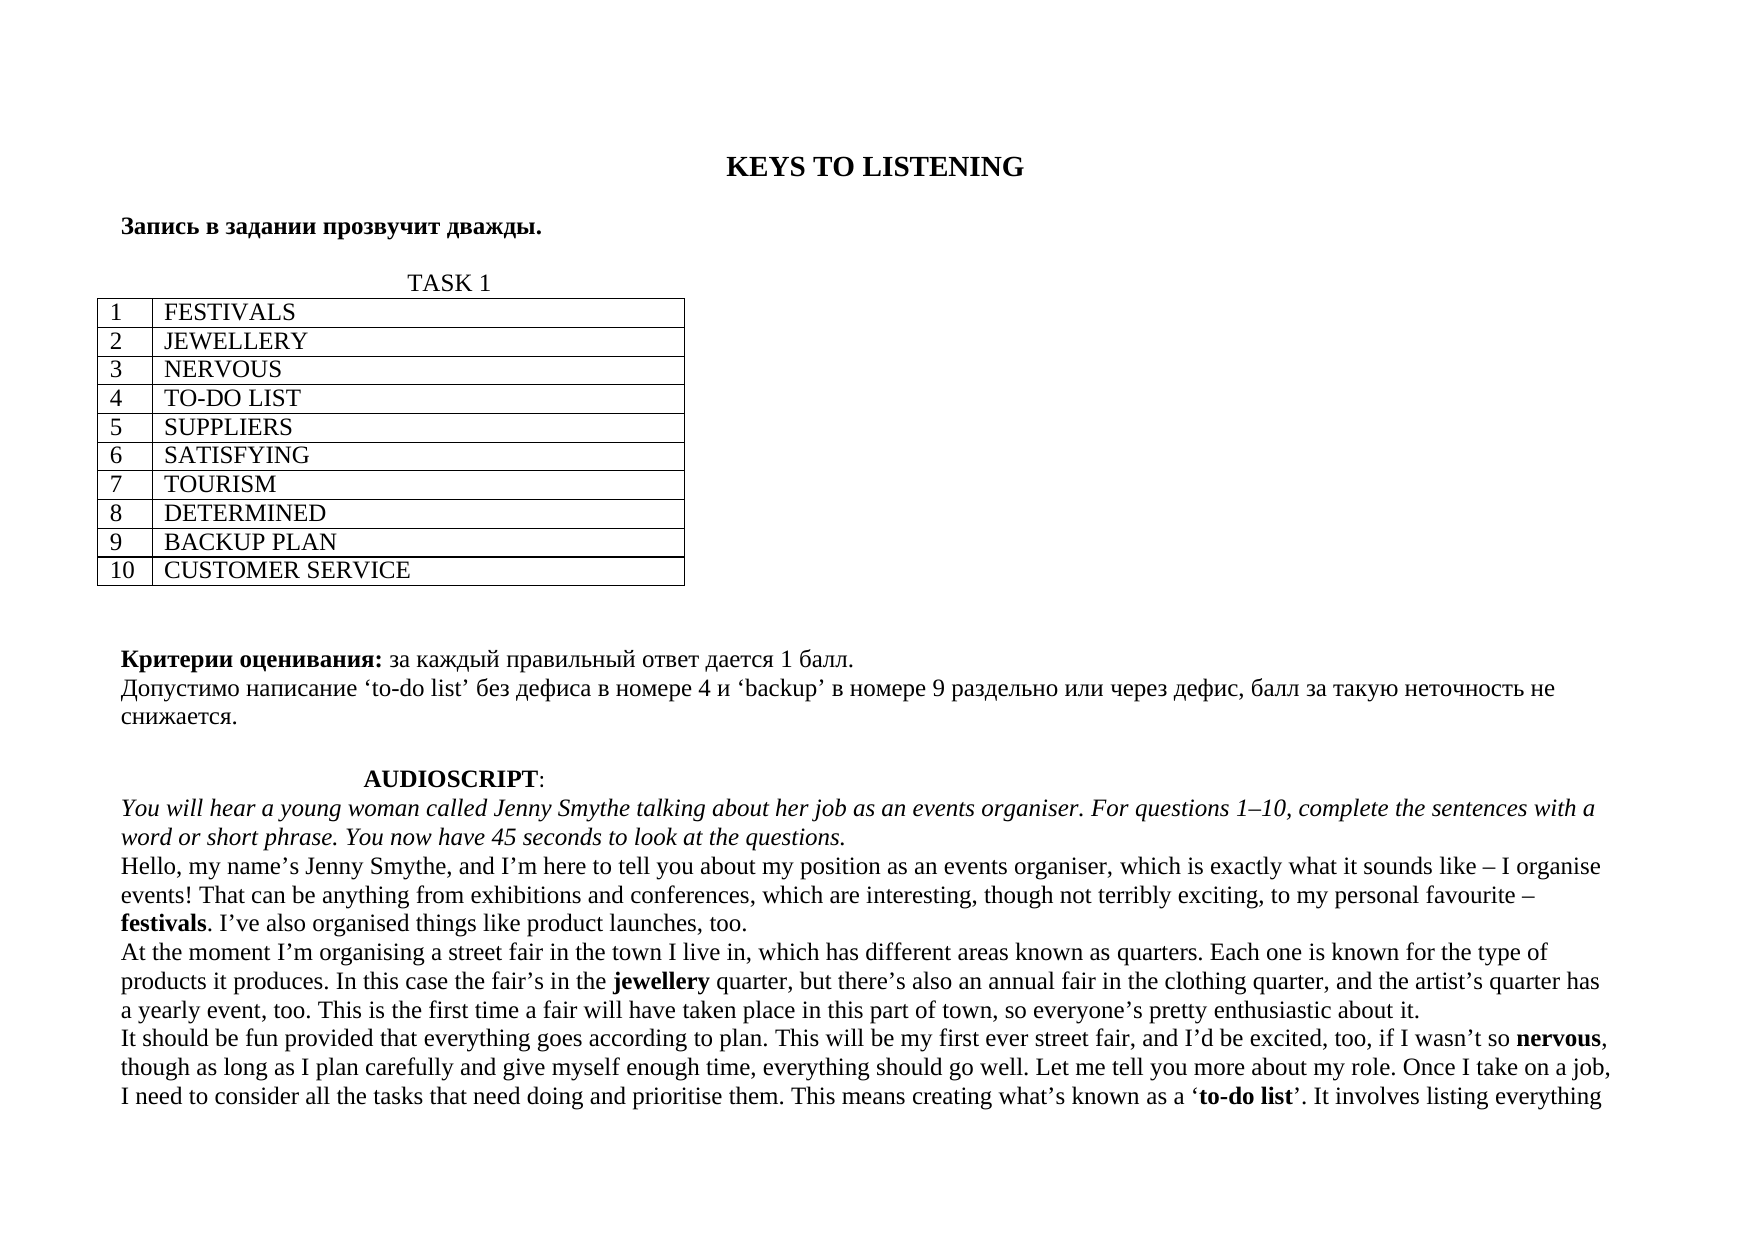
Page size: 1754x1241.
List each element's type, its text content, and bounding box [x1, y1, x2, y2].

table_cell SUPPLIERS [153, 414, 684, 442]
table_cell 8 [98, 500, 152, 528]
table_cell DETERMINED [153, 500, 684, 528]
text TASK 1 [108, 268, 790, 297]
subtitle AUDIOSCRIPT: [118, 764, 790, 793]
table_cell 2 [98, 328, 152, 356]
text Hello, my name’s Jenny Smythe, and I’m here to tell you about my position as an events organiser, which is exactly what it sounds like – I organise events! That can be anything from exhibitions and conferences, which are interesting, though not terribly exciting, to my personal favourite – festivals. I’ve also organised things like product launches, too. [121, 851, 1611, 937]
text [121, 1023, 1621, 1110]
table_header FESTIVALS [153, 299, 684, 327]
text You will hear a young woman called Jenny Smythe talking about her job as an events organiser. For questions 1–10, complete the sentences with a word or short phrase. You now have 45 seconds to look at the questions. [121, 793, 1629, 851]
table_cell NERVOUS [153, 357, 684, 384]
table_header 1 [98, 299, 152, 327]
table_cell 5 [98, 414, 152, 442]
table_cell TOURISM [153, 471, 684, 499]
table_cell 4 [98, 385, 152, 413]
table_cell 9 [98, 529, 152, 556]
table_cell BACKUP PLAN [153, 529, 684, 556]
table_cell 3 [98, 357, 152, 384]
subtitle KEYS TO LISTENING [118, 149, 1632, 182]
table_cell JEWELLERY [153, 328, 684, 356]
table_cell 10 [98, 558, 152, 585]
subtitle Запись в задании прозвучит дважды. [121, 211, 1654, 240]
text At the moment I’m organising a street fair in the town I live in, which has different areas known as quarters. Each one is known for the type of products it produces. In this case the fair’s in the jewellery quarter, but there’s also an annual fair in the clothing quarter, and the artist’s quarter has a yearly event, too. This is the first time a fair will have taken place in this part of town, so everyone’s pretty enthusiastic about it. [121, 937, 1612, 1023]
table_cell CUSTOMER SERVICE [153, 558, 684, 585]
text Допустимо написание ‘to-do list’ без дефиса в номере 4 и ‘backup’ в номере 9 раздельно или через дефис, балл за такую неточность не снижается. [121, 673, 1591, 730]
table_cell 6 [98, 443, 152, 470]
table_cell TO-DO LIST [153, 385, 684, 413]
text Критерии оценивания: за каждый правильный ответ дается 1 балл. [121, 644, 1654, 673]
table_cell 7 [98, 471, 152, 499]
table_cell SATISFYING [153, 443, 684, 470]
